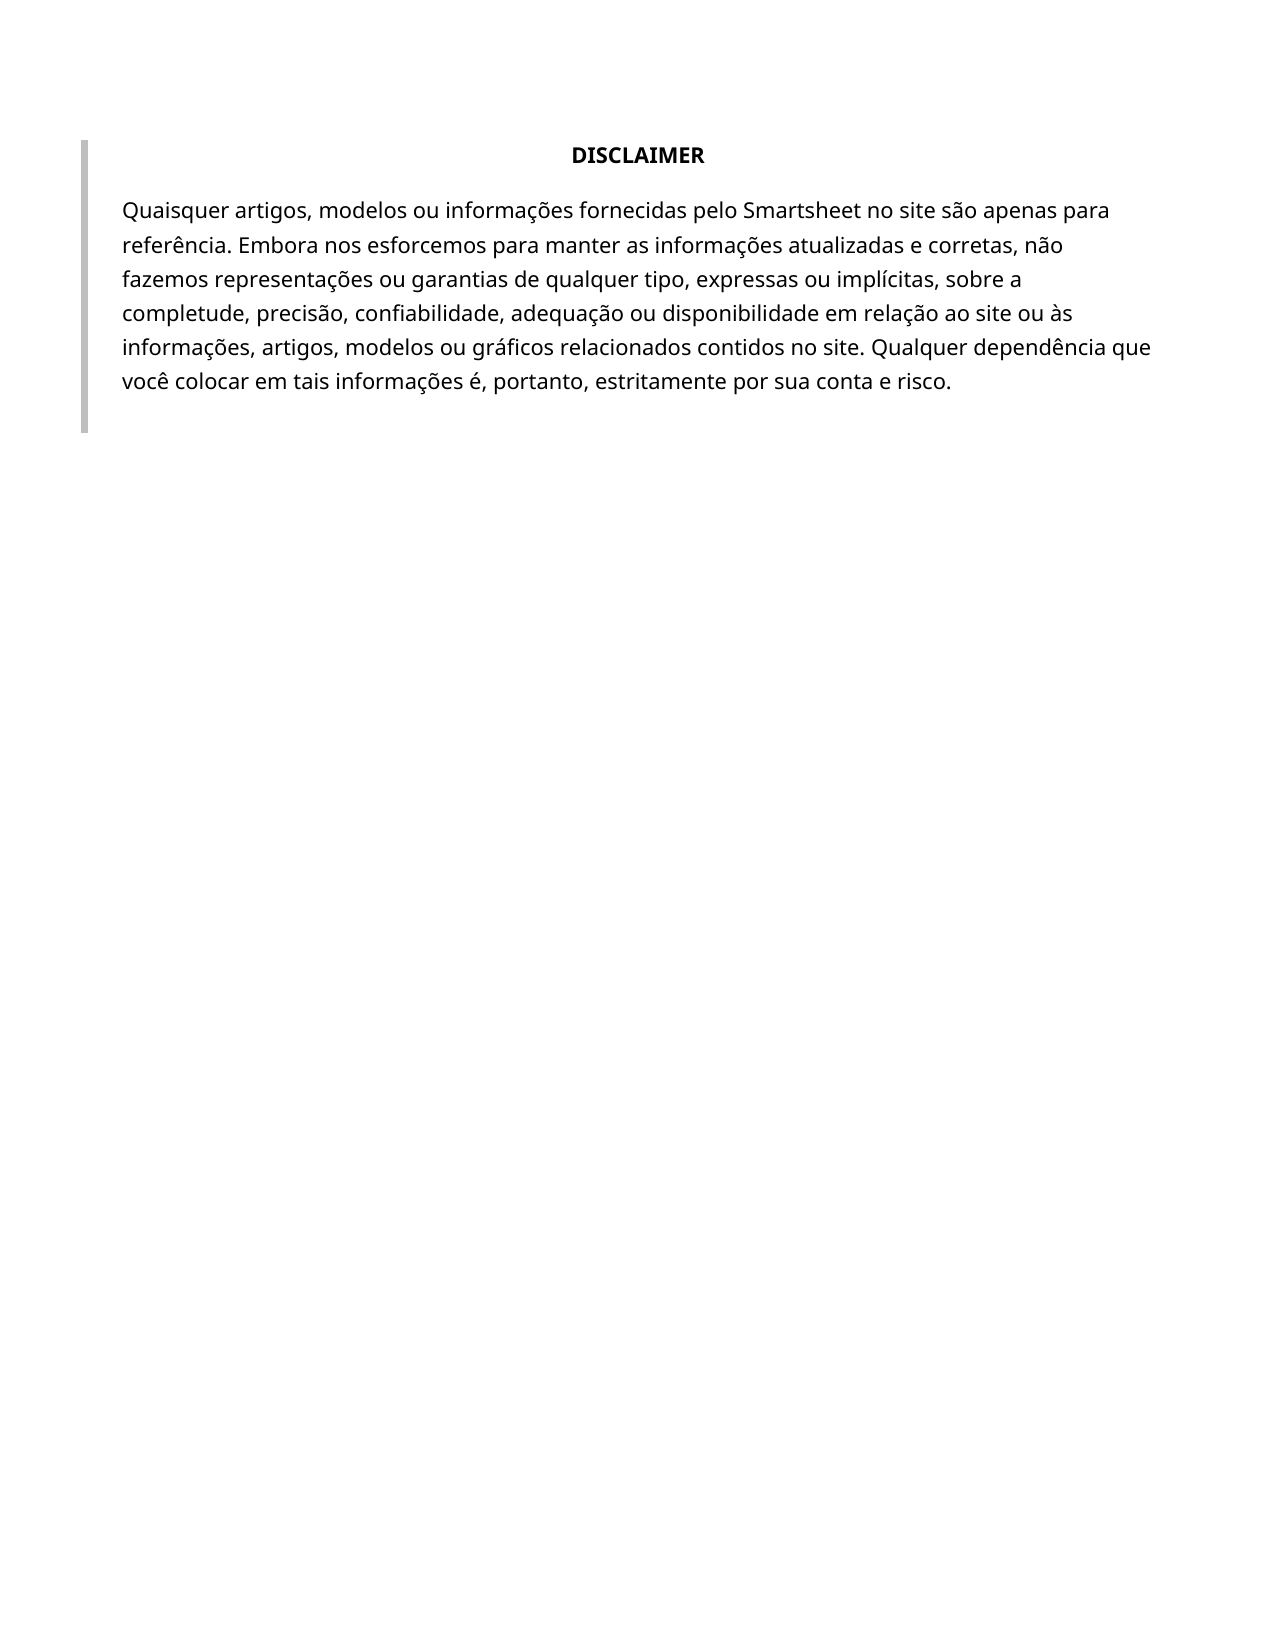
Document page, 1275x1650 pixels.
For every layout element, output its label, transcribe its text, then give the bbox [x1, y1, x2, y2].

table_header DISCLAIMER Quaisquer artigos, modelos ou informações fornecidas pelo Smartsheet no site são apenas para referência. Embora nos esforcemos para manter as informações atualizadas e corretas, não fazemos representações ou garantias de qualquer tipo, expressas ou implícitas, sobre a completude, precisão, confiabilidade, adequação ou disponibilidade em relação ao site ou às informações, artigos, modelos ou gráficos relacionados contidos no site. Qualquer dependência que você colocar em tais informações é, portanto, estritamente por sua conta e risco. [88, 140, 1166, 433]
